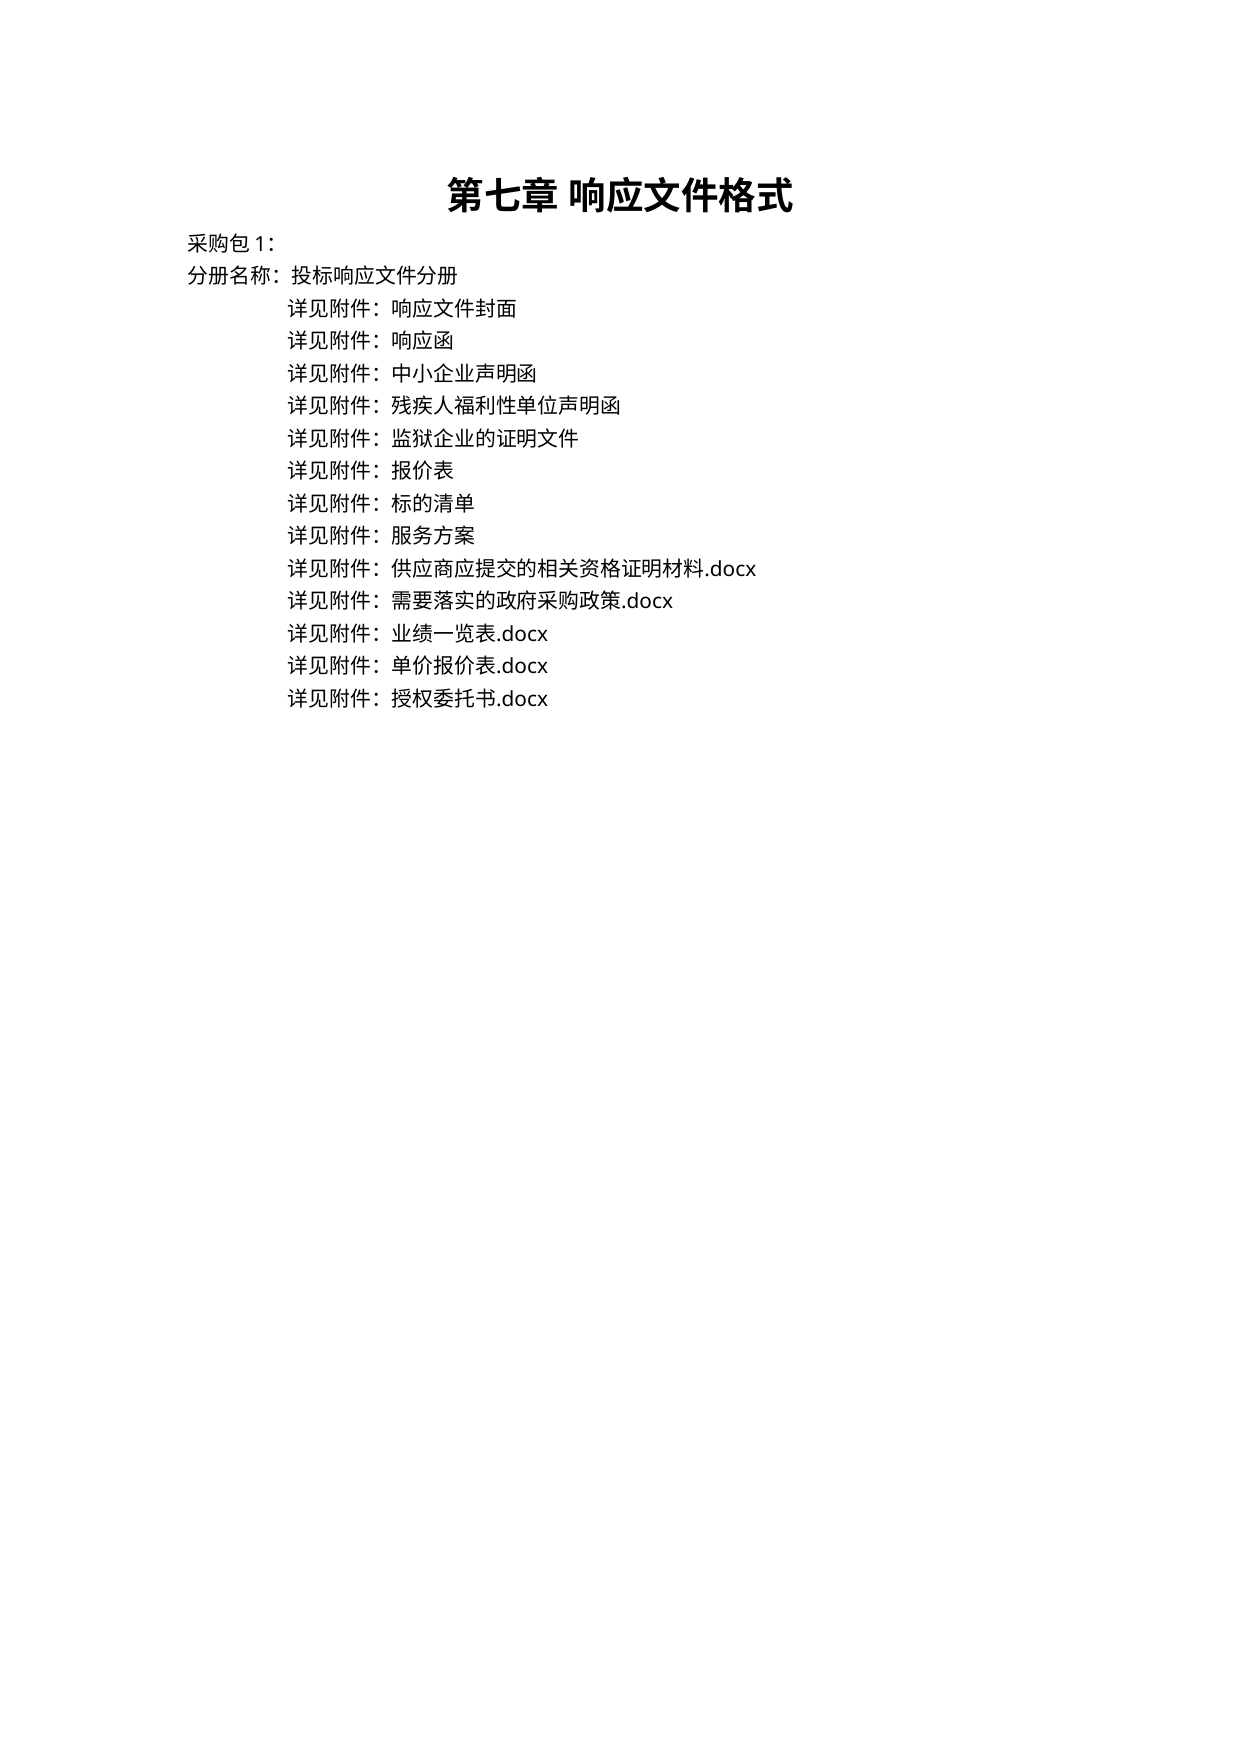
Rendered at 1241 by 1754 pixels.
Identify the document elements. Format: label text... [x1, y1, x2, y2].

text 详见附件：报价表 [187, 454, 1053, 487]
text 采购包1： [187, 227, 1053, 259]
text 详见附件：服务方案 [187, 519, 1053, 552]
text 详见附件：供应商应提交的相关资格证明材料.docx [187, 552, 1053, 584]
text 详见附件：中小企业声明函 [187, 357, 1053, 389]
text 详见附件：授权委托书.docx [187, 682, 1053, 714]
text 详见附件：标的清单 [187, 487, 1053, 519]
text 详见附件：残疾人福利性单位声明函 [187, 389, 1053, 422]
text 分册名称：投标响应文件分册 [187, 259, 1053, 292]
text 详见附件：业绩一览表.docx [187, 617, 1053, 649]
text 详见附件：响应文件封面 [187, 292, 1053, 324]
text 详见附件：监狱企业的证明文件 [187, 422, 1053, 454]
text 详见附件：需要落实的政府采购政策.docx [187, 584, 1053, 617]
text 第七章 响应文件格式 [187, 162, 1053, 227]
text 详见附件：单价报价表.docx [187, 649, 1053, 682]
text 详见附件：响应函 [187, 324, 1053, 357]
